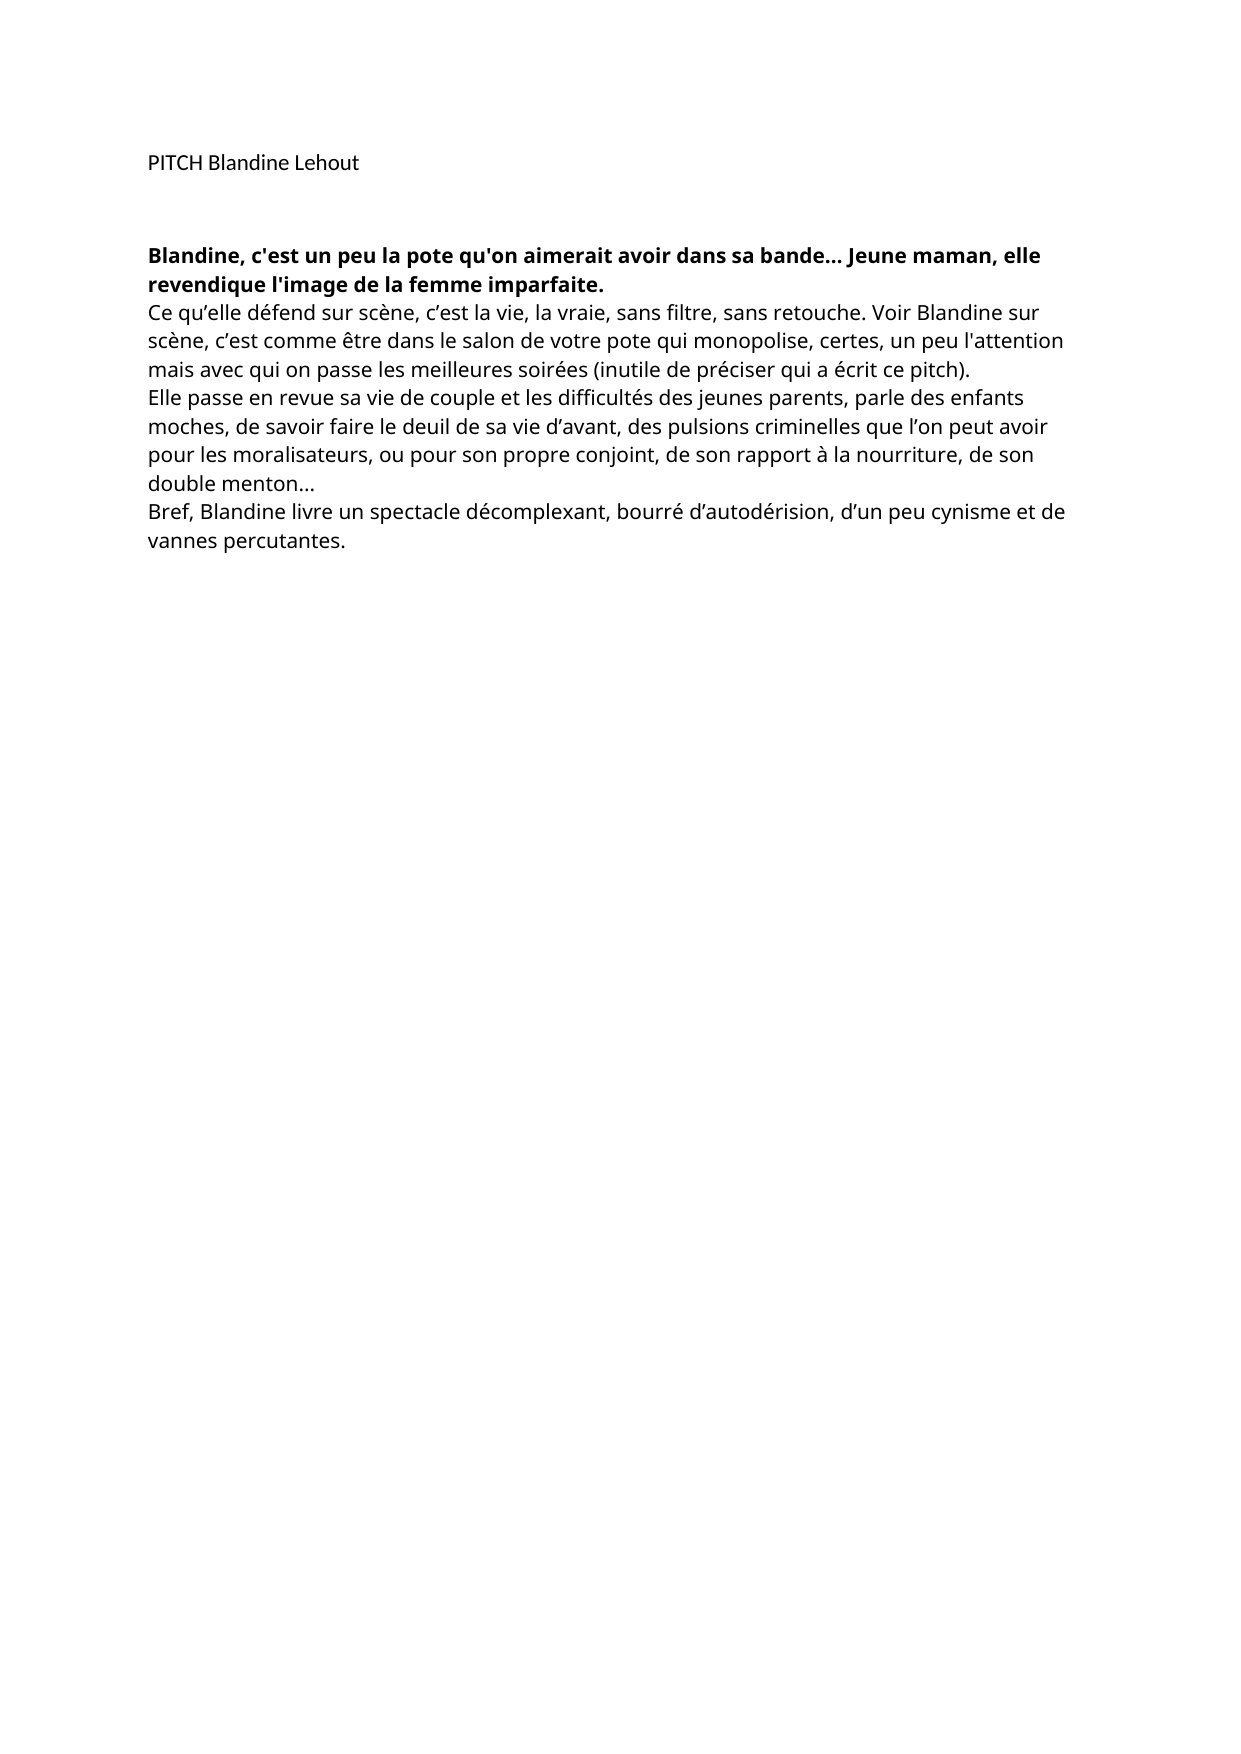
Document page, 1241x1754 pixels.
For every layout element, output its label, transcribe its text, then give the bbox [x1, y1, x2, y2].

text Elle passe en revue sa vie de couple et les difficultés des jeunes parents, parle des enfants moches, de savoir faire le deuil de sa vie d’avant, des pulsions criminelles que l’on peut avoir pour les moralisateurs, ou pour son propre conjoint, de son rapport à la nourriture, de son double menton... [148, 383, 1093, 497]
text Ce qu’elle défend sur scène, c’est la vie, la vraie, sans filtre, sans retouche. Voir Blandine sur scène, c’est comme être dans le salon de votre pote qui monopolise, certes, un peu l'attention mais avec qui on passe les meilleures soirées (inutile de préciser qui a écrit ce pitch). [148, 298, 1093, 383]
text Blandine, c'est un peu la pote qu'on aimerait avoir dans sa bande… Jeune maman, elle revendique l'image de la femme imparfaite. [148, 241, 1093, 298]
text Bref, Blandine livre un spectacle décomplexant, bourré d’autodérision, d’un peu cynisme et de vannes percutantes. [148, 497, 1093, 554]
text PITCH Blandine Lehout [148, 148, 1093, 176]
